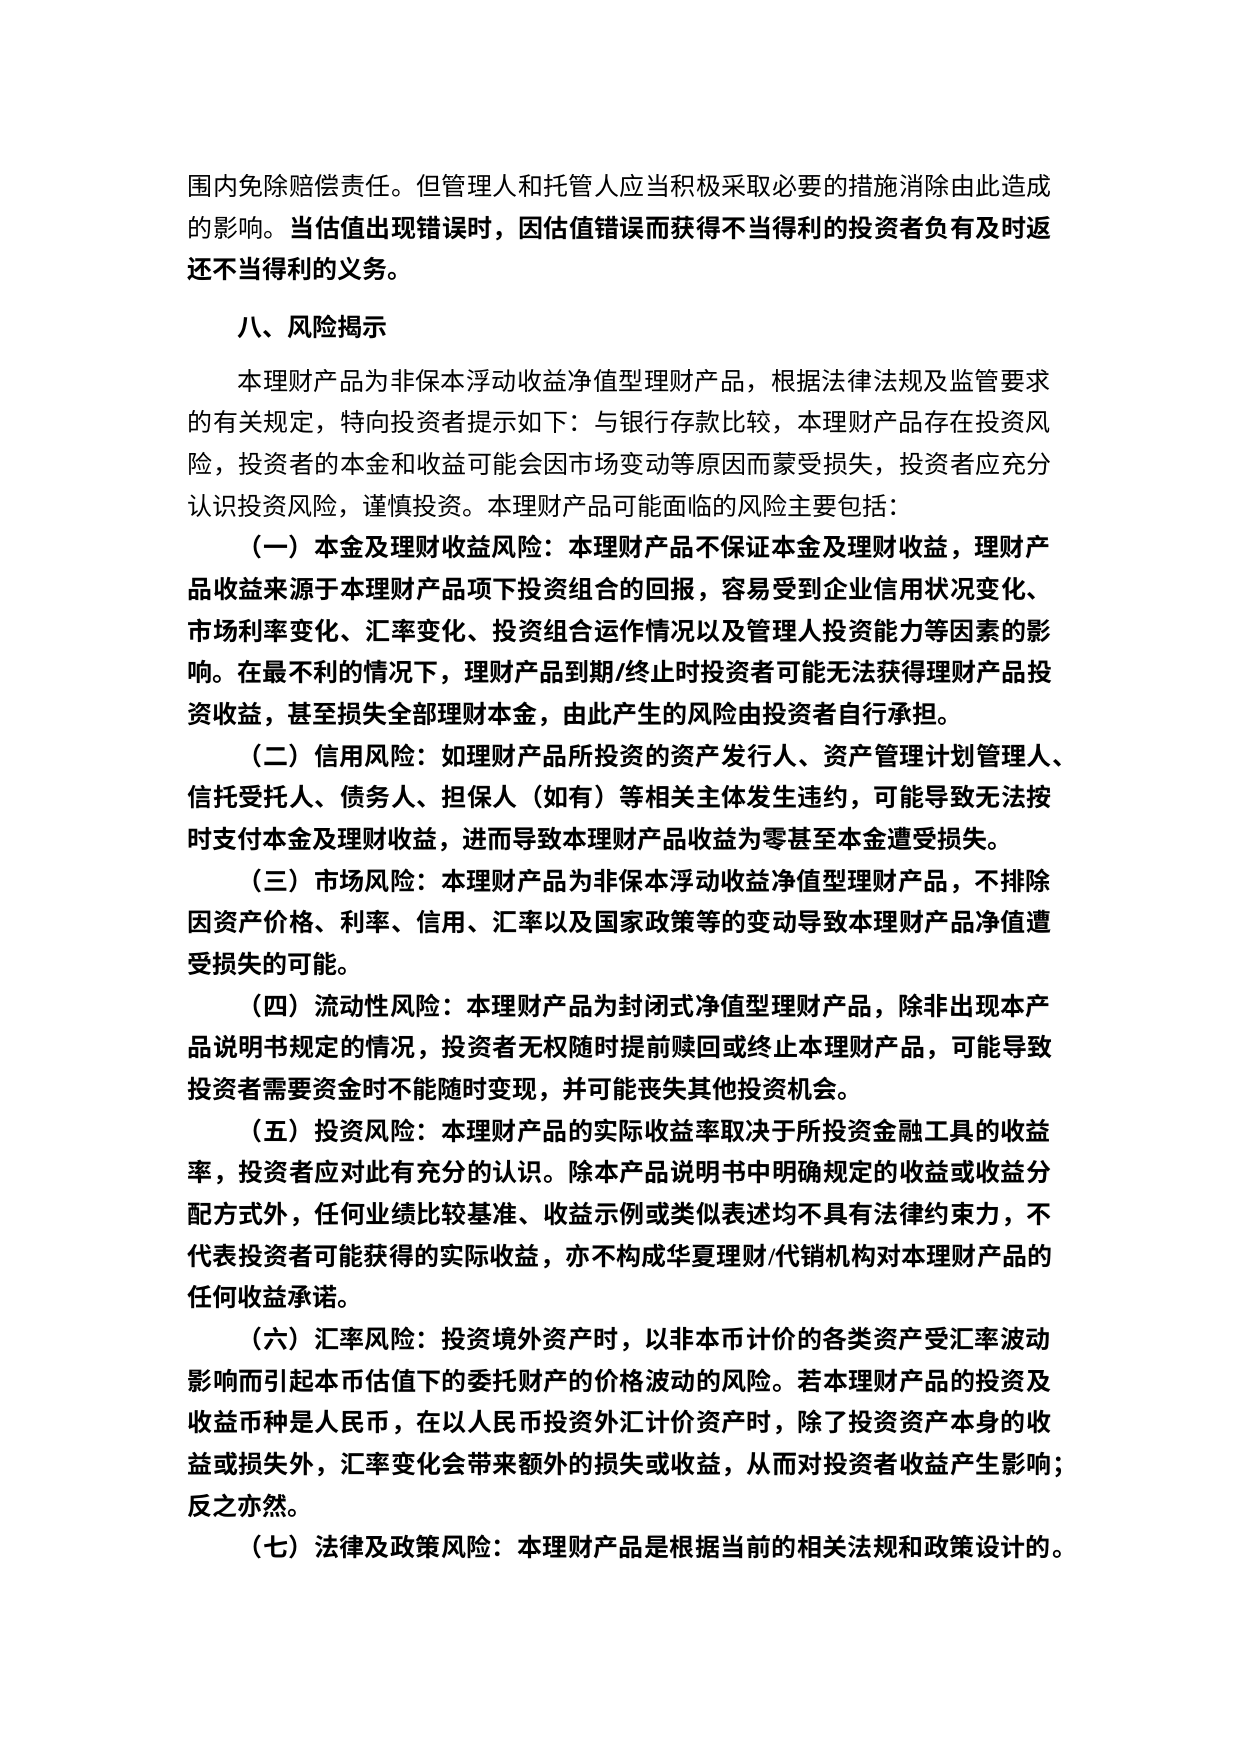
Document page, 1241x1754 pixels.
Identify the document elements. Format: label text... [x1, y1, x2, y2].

text （一）本金及理财收益风险：本理财产品不保证本金及理财收益，理财产品收益来源于本理财产品项下投资组合的回报，容易受到企业信用状况变化、市场利率变化、汇率变化、投资组合运作情况以及管理人投资能力等因素的影响。在最不利的情况下，理财产品到期/终止时投资者可能无法获得理财产品投资收益，甚至损失全部理财本金，由此产生的风险由投资者自行承担。 [187, 528, 1053, 731]
text （四）流动性风险：本理财产品为封闭式净值型理财产品，除非出现本产品说明书规定的情况，投资者无权随时提前赎回或终止本理财产品，可能导致投资者需要资金时不能随时变现，并可能丧失其他投资机会。 [187, 986, 1053, 1106]
text 八、风险揭示 [187, 303, 1053, 345]
text （五）投资风险：本理财产品的实际收益率取决于所投资金融工具的收益率，投资者应对此有充分的认识。除本产品说明书中明确规定的收益或收益分配方式外，任何业绩比较基准、收益示例或类似表述均不具有法律约束力，不代表投资者可能获得的实际收益，亦不构成华夏理财/代销机构对本理财产品的任何收益承诺。 [187, 1111, 1053, 1314]
text （二）信用风险：如理财产品所投资的资产发行人、资产管理计划管理人、信托受托人、债务人、担保人（如有）等相关主体发生违约，可能导致无法按时支付本金及理财收益，进而导致本理财产品收益为零甚至本金遭受损失。 [187, 736, 1053, 856]
text 本理财产品为非保本浮动收益净值型理财产品，根据法律法规及监管要求的有关规定，特向投资者提示如下：与银行存款比较，本理财产品存在投资风险，投资者的本金和收益可能会因市场变动等原因而蒙受损失，投资者应充分认识投资风险，谨慎投资。本理财产品可能面临的风险主要包括： [187, 361, 1053, 522]
text （六）汇率风险：投资境外资产时，以非本币计价的各类资产受汇率波动影响而引起本币估值下的委托财产的价格波动的风险。若本理财产品的投资及收益币种是人民币，在以人民币投资外汇计价资产时，除了投资资产本身的收益或损失外，汇率变化会带来额外的损失或收益，从而对投资者收益产生影响；反之亦然。 [187, 1319, 1053, 1522]
text （三）市场风险：本理财产品为非保本浮动收益净值型理财产品，不排除因资产价格、利率、信用、汇率以及国家政策等的变动导致本理财产品净值遭受损失的可能。 [187, 861, 1053, 981]
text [187, 162, 1053, 287]
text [187, 1528, 1053, 1564]
